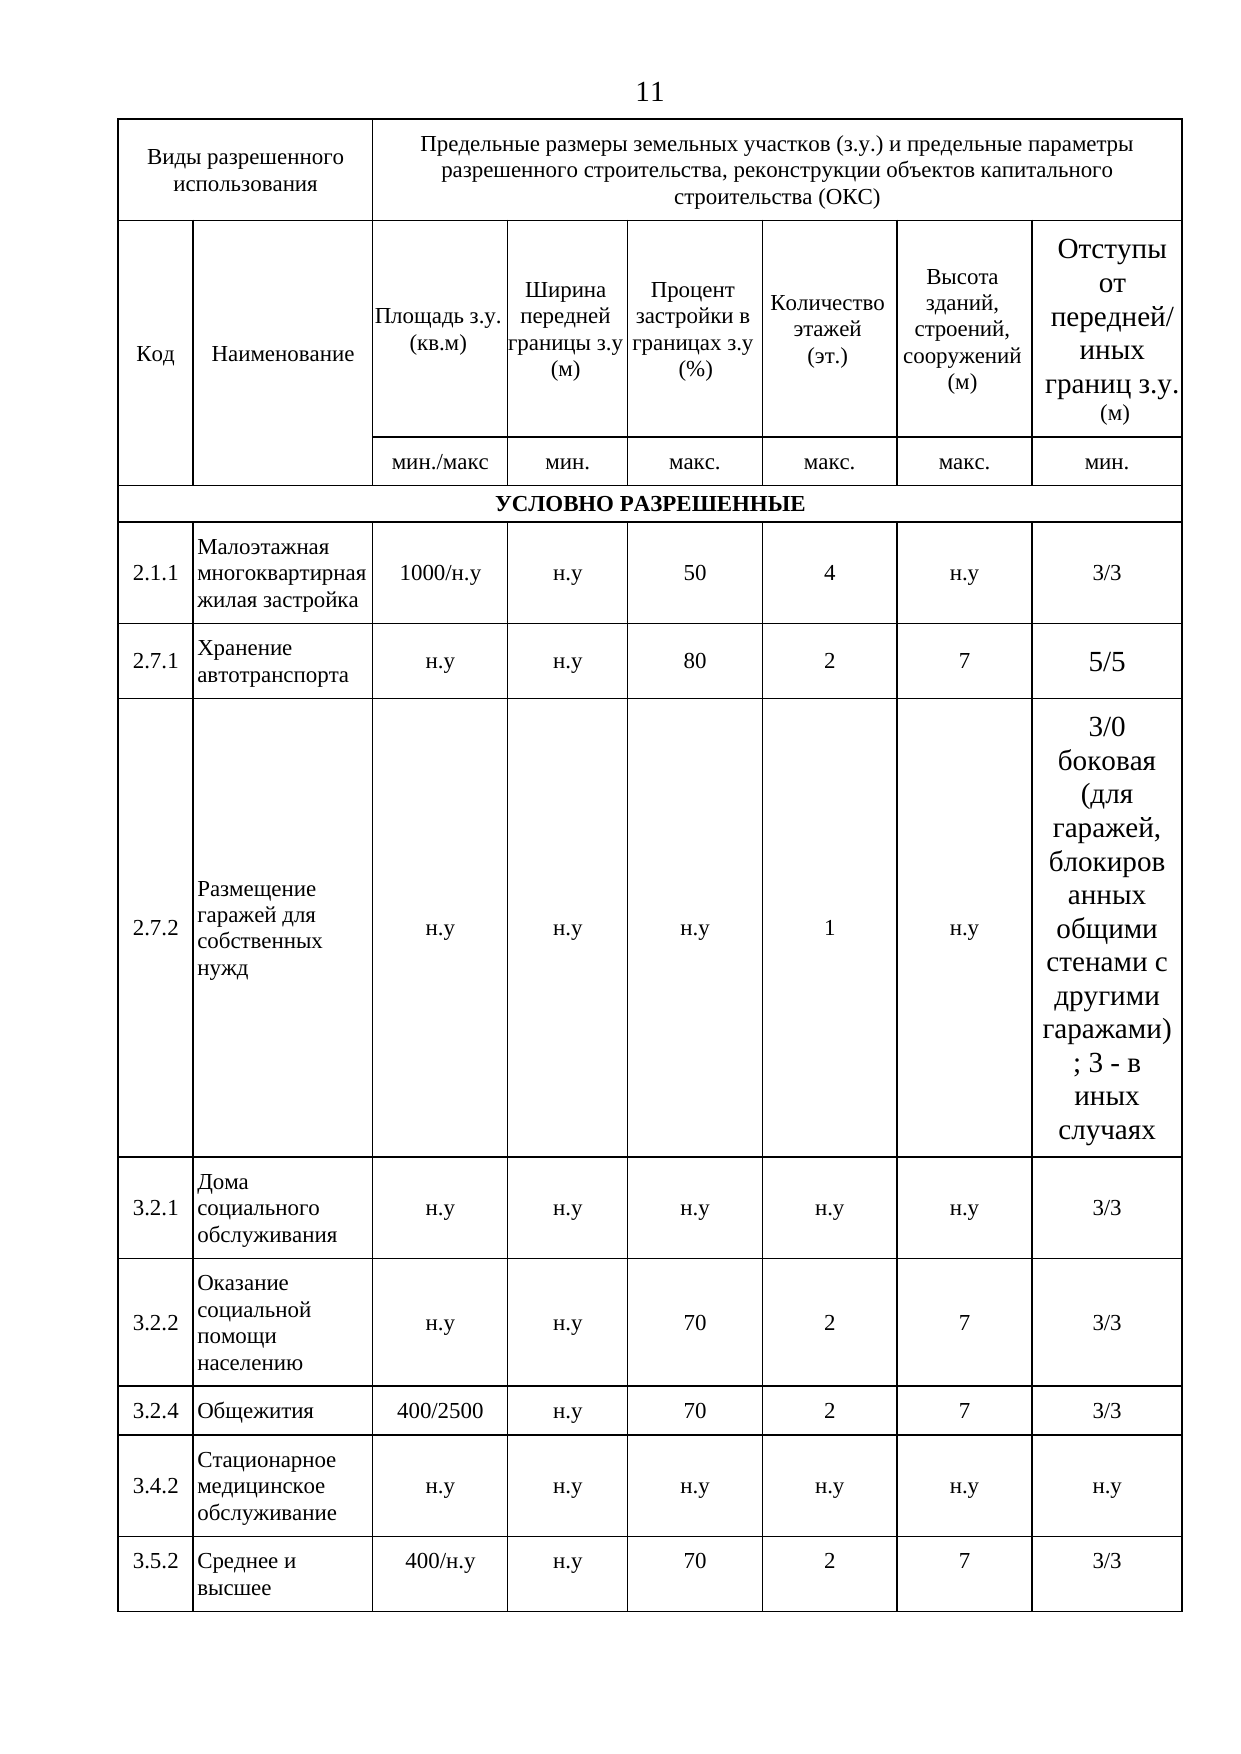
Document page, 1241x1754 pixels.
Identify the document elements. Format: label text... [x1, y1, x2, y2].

table_cell 3/3 [1033, 1537, 1181, 1611]
table_cell 70 [628, 1259, 762, 1385]
table_cell н.у [508, 624, 627, 698]
table_cell н.у [628, 1158, 762, 1257]
table_cell 7 [898, 1387, 1031, 1434]
table_cell Ширина передней границы з.у (м) [508, 221, 627, 436]
table_cell н.у [898, 699, 1031, 1156]
table_cell н.у [763, 1436, 896, 1536]
table_cell н.у [898, 1436, 1031, 1536]
table_cell 2.7.1 [119, 624, 192, 698]
table_cell Стационарное медицинское обслуживание [194, 1436, 372, 1536]
table_cell 3.4.2 [119, 1436, 192, 1536]
table_cell 2 [763, 1387, 896, 1434]
table_cell н.у [373, 1436, 507, 1536]
table_cell н.у [628, 699, 762, 1156]
table_cell Код [119, 221, 192, 485]
table_cell 7 [898, 1259, 1031, 1385]
table_cell Оказание социальной помощи населению [194, 1259, 372, 1385]
table_cell 2 [763, 624, 896, 698]
table_cell н.у [373, 1158, 507, 1257]
table_cell Размещение гаражей для собственных нужд [194, 699, 372, 1156]
table_cell н.у [763, 1158, 896, 1257]
table_cell Площадь з.у. (кв.м) [373, 221, 507, 436]
table_cell 2 [763, 1259, 896, 1385]
table_cell н.у [898, 1158, 1031, 1257]
table_cell макс. [898, 438, 1031, 485]
table_cell Среднее и высшее профессиональное образование [194, 1537, 372, 1611]
table_cell 3.5.2 [119, 1537, 192, 1611]
table_cell 80 [628, 624, 762, 698]
table_cell 7 [898, 1537, 1031, 1611]
table_cell 3.2.2 [119, 1259, 192, 1385]
table_cell 3/3 [1033, 1387, 1181, 1434]
table_cell н.у [508, 1259, 627, 1385]
table_cell 3/3 [1033, 523, 1181, 622]
table_cell Наименование [194, 221, 372, 485]
table_cell н.у [508, 1387, 627, 1434]
table_cell н.у [508, 523, 627, 622]
table_cell 3/3 [1033, 1259, 1181, 1385]
table_cell 2 [763, 1537, 896, 1611]
table_cell 5/5 [1033, 624, 1181, 698]
table_cell н.у [373, 699, 507, 1156]
table_cell н.у [508, 699, 627, 1156]
table_cell макс. [763, 438, 896, 485]
table_cell 7 [898, 624, 1031, 698]
table_cell макс. [628, 438, 762, 485]
table_cell н.у [373, 624, 507, 698]
table_cell н.у [373, 1259, 507, 1385]
table_cell 3/3 [1033, 1158, 1181, 1257]
table_cell Общежития [194, 1387, 372, 1434]
table_cell 400/2500 [373, 1387, 507, 1434]
table_cell 3.2.1 [119, 1158, 192, 1257]
table_cell мин. [1033, 438, 1181, 485]
table_cell Процент застройки в границах з.у (%) [628, 221, 762, 436]
table_cell 4 [763, 523, 896, 622]
table_cell Малоэтажная многоквартирная жилая застройка [194, 523, 372, 622]
table_cell н.у [508, 1436, 627, 1536]
table_cell мин./макс [373, 438, 507, 485]
table_cell Количество этажей (эт.) [763, 221, 896, 436]
table_cell 2.1.1 [119, 523, 192, 622]
table_cell УСЛОВНО РАЗРЕШЕННЫЕ [119, 486, 1181, 521]
table_cell н.у [508, 1537, 627, 1611]
table_cell Высота зданий, строений, сооружений (м) [898, 221, 1031, 436]
table_cell Хранение автотранспорта [194, 624, 372, 698]
table_cell н.у [508, 1158, 627, 1257]
table_cell Дома социального обслуживания [194, 1158, 372, 1257]
table_cell 50 [628, 523, 762, 622]
table_cell 400/н.у [373, 1537, 507, 1611]
table_header Виды разрешенного использования [119, 120, 372, 219]
table_cell Отступы от передней/ иных границ з.у. (м) [1033, 221, 1181, 436]
table_cell н.у [898, 523, 1031, 622]
table_header Предельные размеры земельных участков (з.у.) и предельные параметры разрешенного строительства, реконструкции объектов капитального строительства (ОКС) [373, 120, 1181, 219]
table_cell 1000/н.у [373, 523, 507, 622]
table_cell н.у [1033, 1436, 1181, 1536]
table_cell н.у [628, 1436, 762, 1536]
table_cell 3/0 боковая (для гаражей, блокированных общими стенами с другими гаражами); 3 - в иных случаях [1033, 699, 1181, 1156]
table_cell мин. [508, 438, 627, 485]
table_cell 2.7.2 [119, 699, 192, 1156]
table_cell 70 [628, 1387, 762, 1434]
table_cell 70 [628, 1537, 762, 1611]
table_cell 3.2.4 [119, 1387, 192, 1434]
table_cell 1 [763, 699, 896, 1156]
